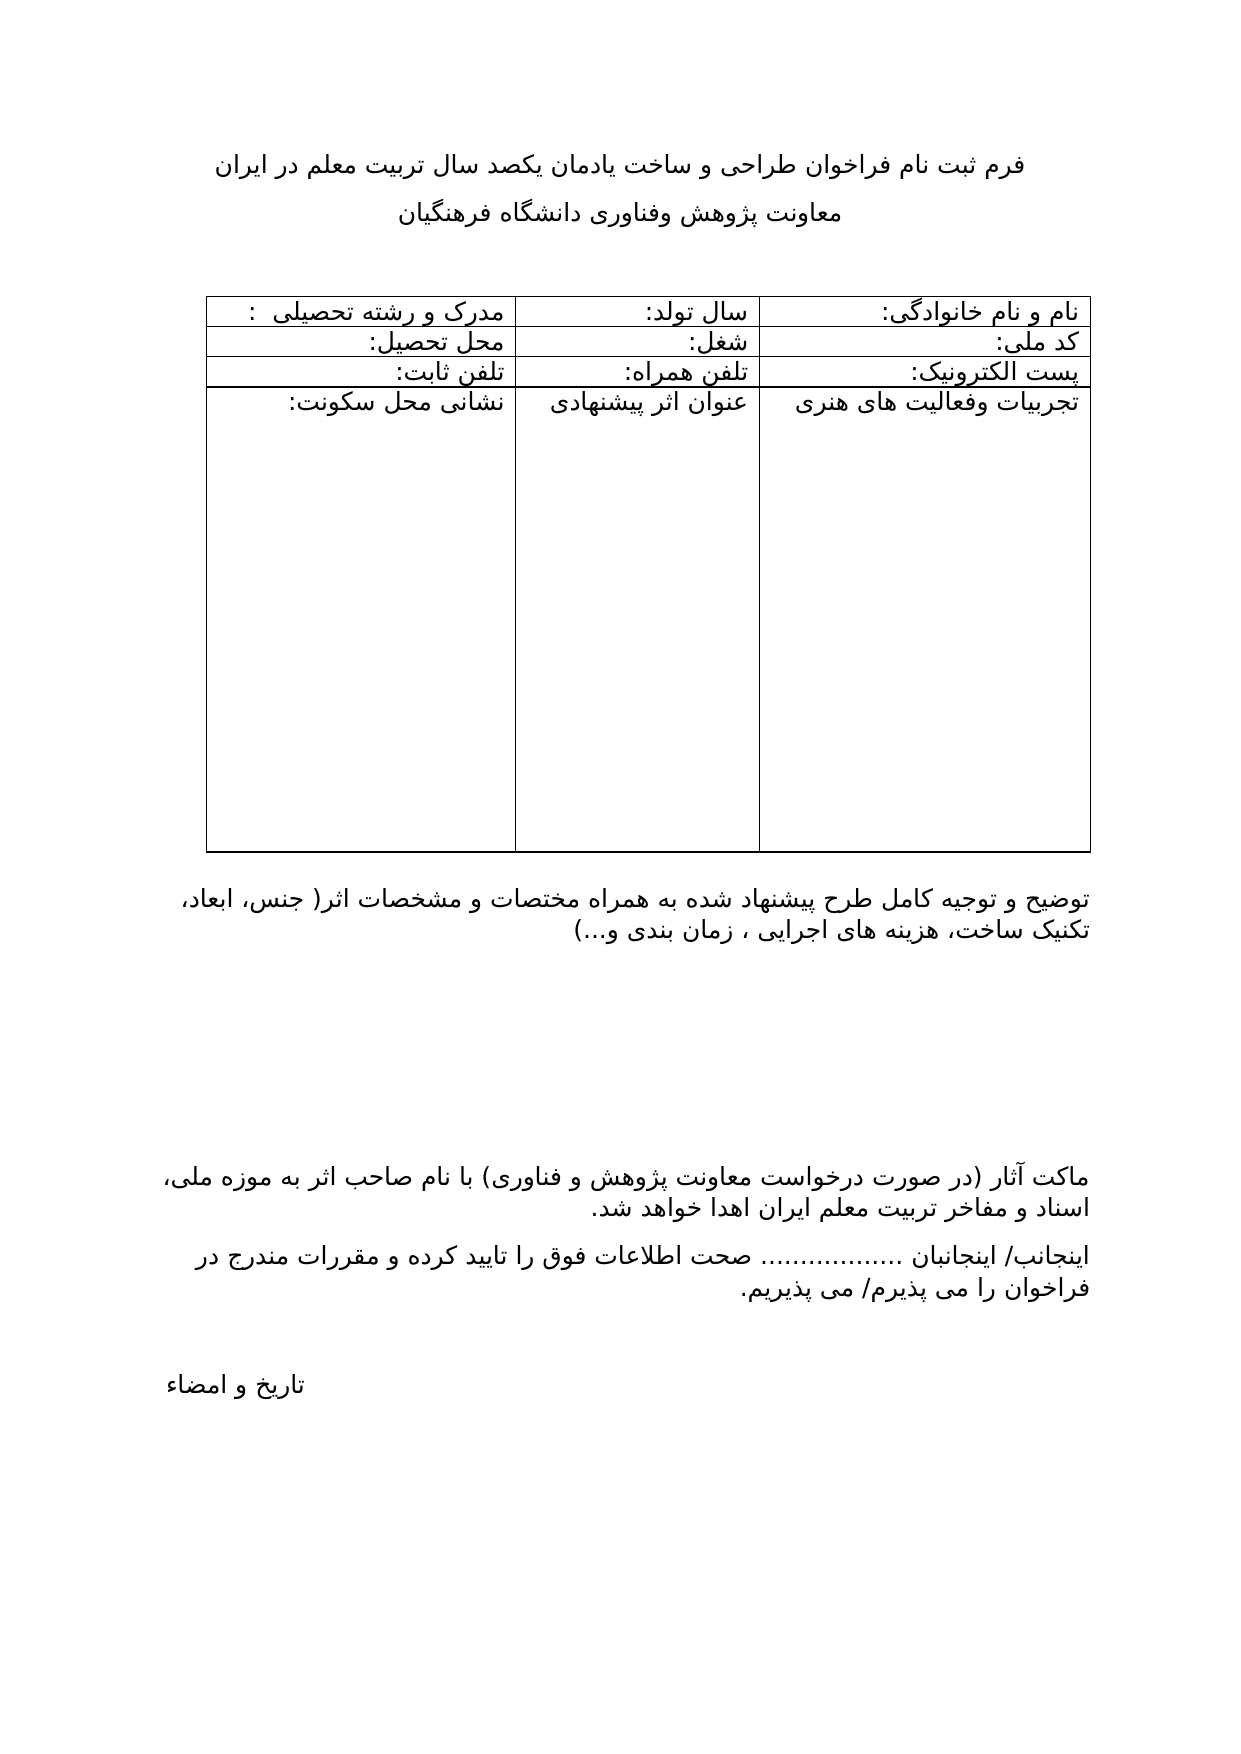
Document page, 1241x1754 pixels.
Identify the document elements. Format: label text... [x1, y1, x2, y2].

table_cell پست الکترونیک: [760, 357, 1090, 386]
table_cell عنوان اثر پیشنهادی [516, 388, 759, 851]
text معاونت پژوهش وفناوری دانشگاه فرهنگیان [150, 198, 1090, 227]
table_cell محل تحصیل: [207, 327, 515, 356]
text ماکت آثار (در صورت درخواست معاونت پژوهش و فناوری) با نام صاحب اثر به موزه ملی، اسناد و مفاخر تربیت معلم ایران اهدا خواهد شد. [150, 1162, 1090, 1222]
table_cell شغل: [516, 327, 759, 356]
table_header سال تولد: [516, 297, 759, 326]
table_header مدرک و رشته تحصیلی : [207, 297, 515, 326]
text فرم ثبت نام فراخوان طراحی و ساخت یادمان یکصد سال تربیت معلم در ایران [150, 150, 1090, 179]
table_cell کد ملی: [760, 327, 1090, 356]
text اینجانب/ اینجانبان .................. صحت اطلاعات فوق را تایید کرده و مقررات مندرج در فراخوان را می پذیرم/ می پذیریم. [150, 1241, 1090, 1302]
table_cell نشانی محل سکونت: [207, 388, 515, 851]
table_cell تجربیات وفعالیت های هنری [760, 388, 1090, 851]
text توضیح و توجیه کامل طرح پیشنهاد شده به همراه مختصات و مشخصات اثر( جنس، ابعاد، تکنیک ساخت، هزینه های اجرایی ، زمان بندی و...) [150, 852, 1090, 944]
table_header نام و نام خانوادگی: [760, 297, 1090, 326]
table_cell تلفن همراه: [516, 357, 759, 386]
table_cell تلفن ثابت: [207, 357, 515, 386]
text تاریخ و امضاء [150, 1371, 1090, 1400]
